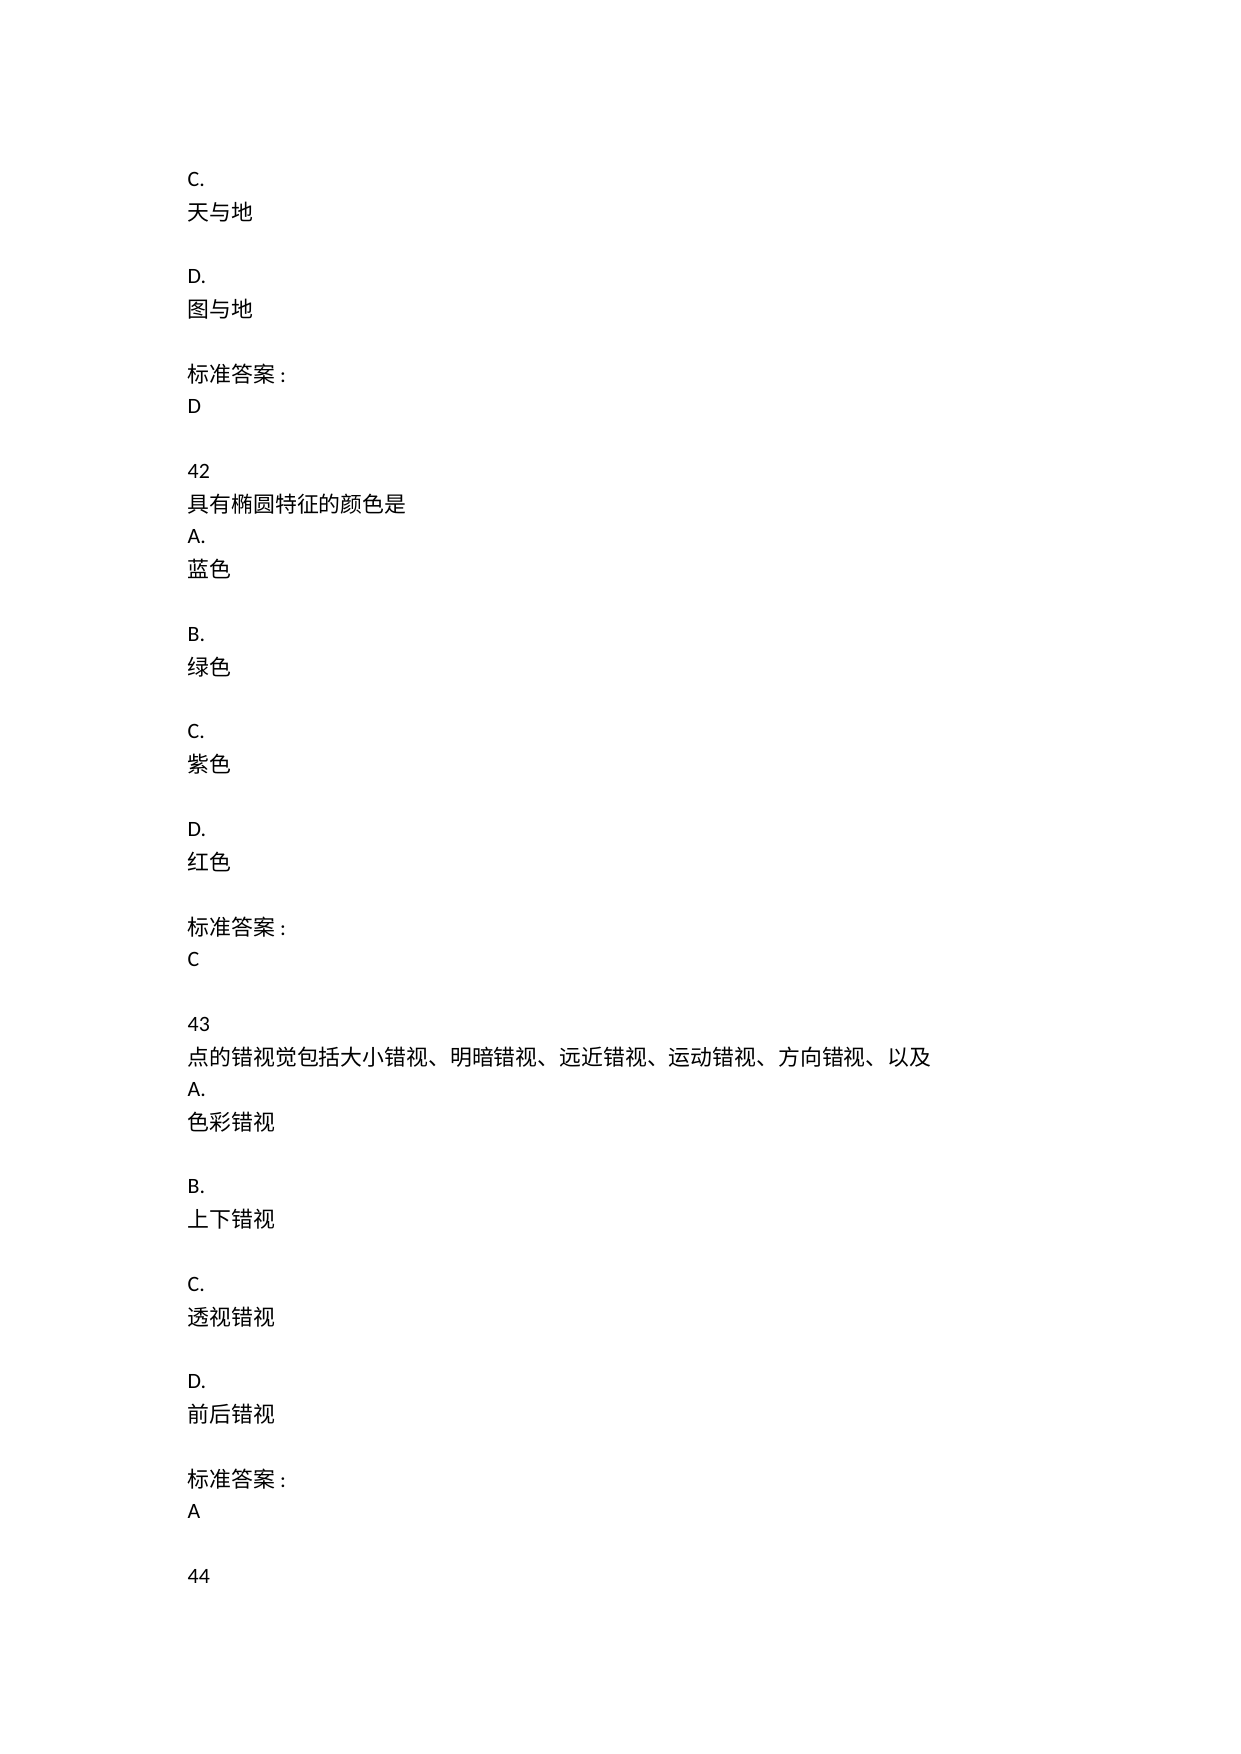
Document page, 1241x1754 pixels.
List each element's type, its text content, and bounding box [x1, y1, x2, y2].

text 标准答案 : [187, 357, 1053, 389]
text A. [187, 1072, 1053, 1104]
text B. [187, 617, 1053, 649]
text C. [187, 162, 1053, 194]
text 具有椭圆特征的颜色是 [187, 487, 1053, 519]
text A [187, 1494, 1053, 1527]
text 天与地 [187, 194, 1053, 227]
text 前后错视 [187, 1397, 1053, 1429]
text 红色 [187, 844, 1053, 877]
text 透视错视 [187, 1299, 1053, 1332]
text A. [187, 519, 1053, 552]
text 43 [187, 1007, 1053, 1039]
text 点的错视觉包括大小错视、明暗错视、远近错视、运动错视、方向错视、以及 [187, 1039, 1053, 1072]
text D. [187, 259, 1053, 292]
text 上下错视 [187, 1202, 1053, 1234]
text 标准答案 : [187, 909, 1053, 942]
text C. [187, 714, 1053, 747]
text D [187, 389, 1053, 422]
text 蓝色 [187, 552, 1053, 584]
text 色彩错视 [187, 1104, 1053, 1137]
text 44 [187, 1559, 1053, 1592]
text D. [187, 812, 1053, 844]
text 绿色 [187, 649, 1053, 682]
text B. [187, 1169, 1053, 1202]
text C. [187, 1267, 1053, 1299]
text C [187, 942, 1053, 974]
text 42 [187, 454, 1053, 487]
text 标准答案 : [187, 1462, 1053, 1494]
text D. [187, 1364, 1053, 1397]
text 图与地 [187, 292, 1053, 324]
text 紫色 [187, 747, 1053, 779]
